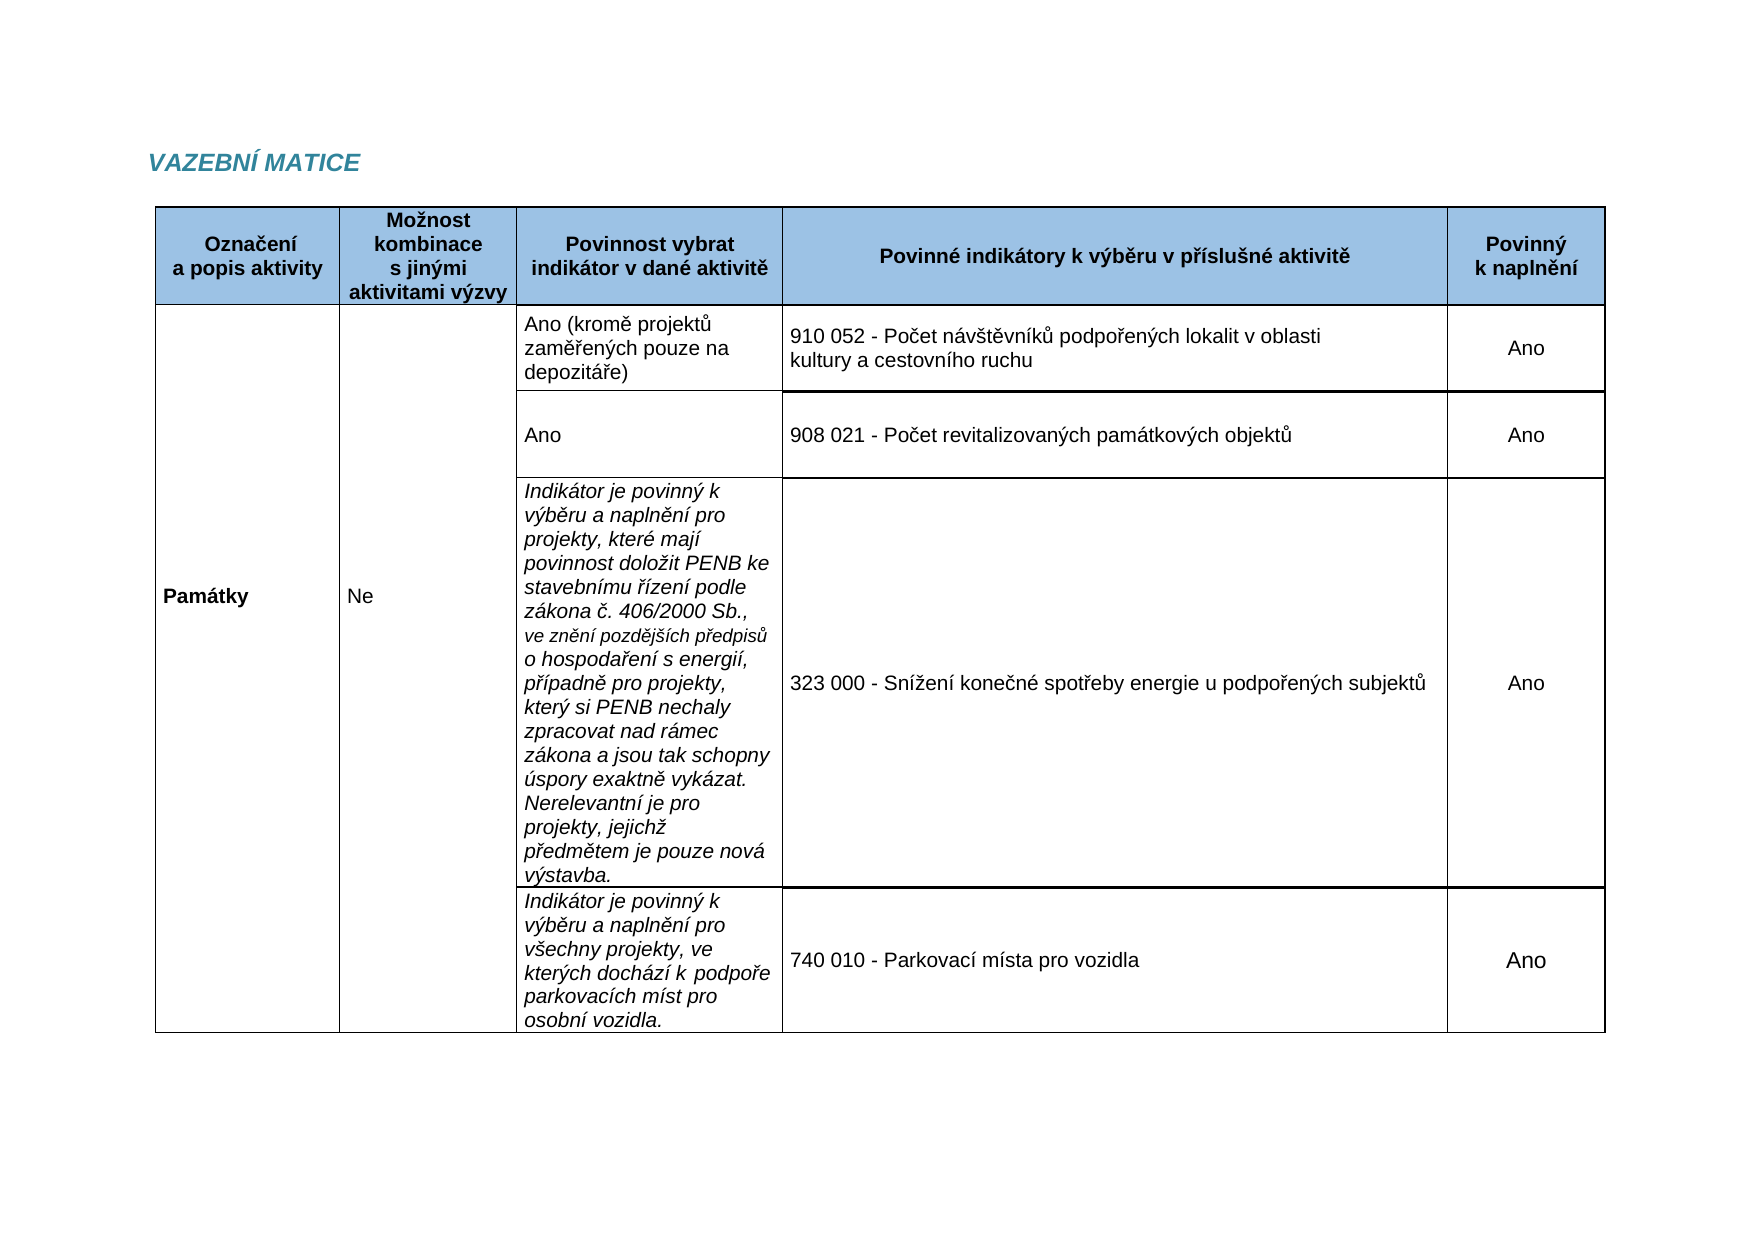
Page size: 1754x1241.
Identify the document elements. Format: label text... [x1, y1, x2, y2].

table_cell Indikátor je povinný k výběru a naplnění pro projekty, které mají povinnost doložit PENB ke stavebnímu řízení podle zákona č. 406/2000 Sb., ve znění pozdějších předpisů o hospodaření s energií, případně pro projekty, který si PENB nechaly zpracovat nad rámec zákona a jsou tak schopny úspory exaktně vykázat. Nerelevantní je pro projekty, jejichž předmětem je pouze nová výstavba. [517, 478, 782, 886]
table_cell Ano (kromě projektů zaměřených pouze na depozitáře) [517, 306, 782, 390]
table_cell Ano [1448, 889, 1604, 1032]
table_cell Ano [1448, 306, 1604, 390]
table_header Povinné indikátory k výběru v příslušné aktivitě [783, 208, 1447, 304]
table_cell 908 021 - Počet revitalizovaných památkových objektů [783, 393, 1447, 477]
table_header Povinnost vybrat indikátor v dané aktivitě [517, 208, 782, 304]
table_cell 740 010 - Parkovací místa pro vozidla [783, 889, 1447, 1032]
table_cell Indikátor je povinný k výběru a naplnění pro všechny projekty, ve kterých dochází k podpoře parkovacích míst pro osobní vozidla. [517, 888, 782, 1032]
table_cell Ano [1448, 393, 1604, 477]
text Vazební matice [148, 148, 1606, 176]
table_header Povinný k naplnění [1448, 208, 1604, 304]
table_cell Památky [156, 305, 339, 886]
table_cell 910 052 - Počet návštěvníků podpořených lokalit v oblasti kultury a cestovního ruchu [783, 306, 1447, 390]
table_cell Ne [340, 305, 516, 886]
table_cell Ano [1448, 479, 1604, 886]
table_cell [156, 886, 339, 1032]
table_cell Ano [517, 391, 782, 477]
table_header Možnost kombinace s jinými aktivitami výzvy [340, 208, 516, 304]
table_header Označení a popis aktivity [156, 208, 339, 304]
table_cell 323 000 - Snížení konečné spotřeby energie u podpořených subjektů [783, 479, 1447, 886]
table_cell [340, 886, 516, 1032]
